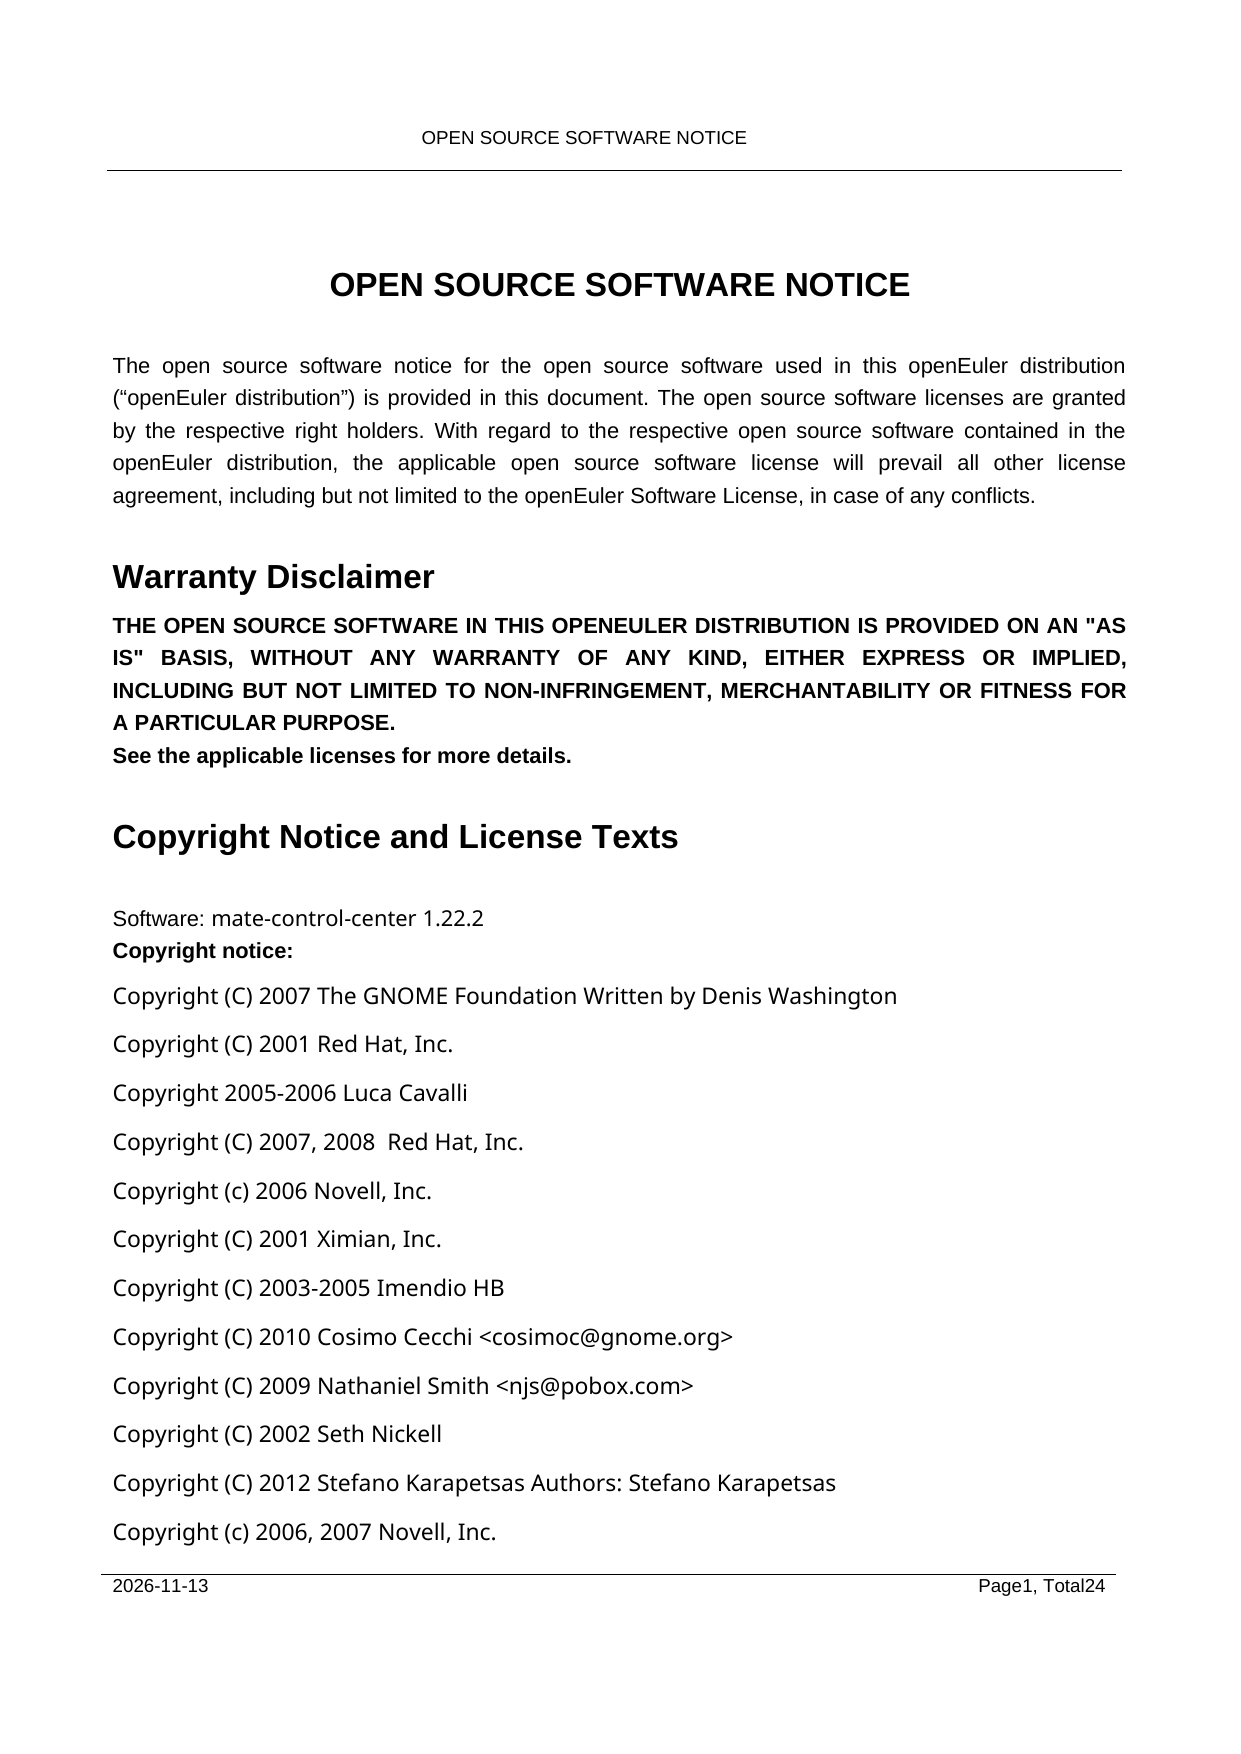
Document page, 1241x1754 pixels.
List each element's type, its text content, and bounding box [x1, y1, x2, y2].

text The open source software notice for the open source software used in this openEuler distribution (“openEuler distribution”) is provided in this document. The open source software licenses are granted by the respective right holders. With regard to the respective open source software contained in the openEuler distribution, the applicable open source software license will prevail all other license agreement, including but not limited to the openEuler Software License, in case of any conflicts. [112, 349, 1128, 511]
text THE OPEN SOURCE SOFTWARE IN THIS OPENEULER DISTRIBUTION IS PROVIDED ON AN "AS IS" BASIS, WITHOUT ANY WARRANTY OF ANY KIND, EITHER EXPRESS OR IMPLIED, INCLUDING BUT NOT LIMITED TO NON-INFRINGEMENT, MERCHANTABILITY OR FITNESS FOR A PARTICULAR PURPOSE. See the applicable licenses for more details. [112, 609, 1128, 771]
text OPEN SOURCE SOFTWARE NOTICE [112, 251, 1128, 316]
text Copyright notice: [112, 934, 1128, 966]
text Software: mate-control-center 1.22.2 [112, 901, 1128, 934]
text Copyright Notice and License Texts [112, 804, 1128, 869]
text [112, 979, 1128, 1548]
text Warranty Disclaimer [112, 544, 1128, 609]
